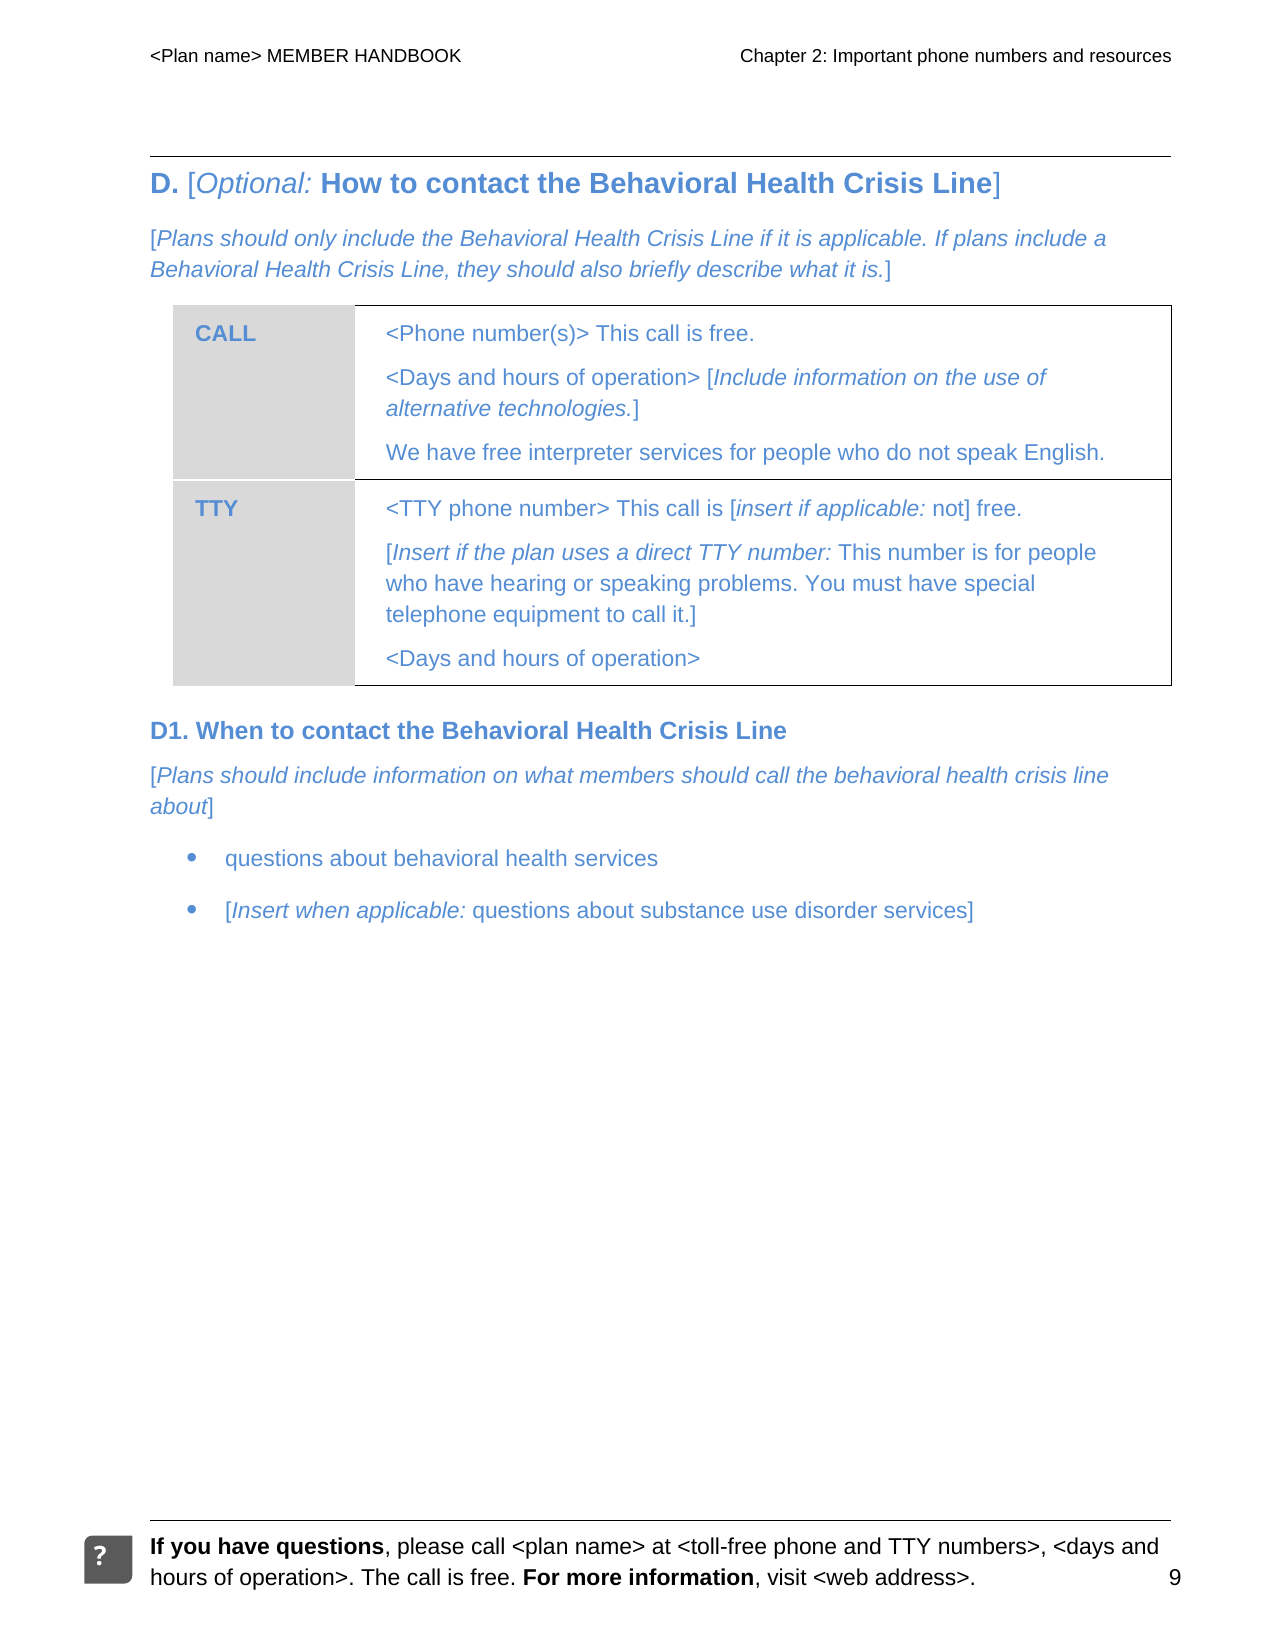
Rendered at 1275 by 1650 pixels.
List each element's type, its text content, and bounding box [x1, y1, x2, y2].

text [Plans should include information on what members should call the behavioral health crisis line about] [150, 758, 1171, 821]
table_header CALL [173, 306, 355, 479]
subtitle [Insert when applicable: questions about substance use disorder services] [187, 894, 1096, 925]
subtitle D. [Optional: How to contact the Behavioral Health Crisis Line] [150, 157, 1171, 201]
table_header <Phone number(s)> This call is free. <Days and hours of operation> [Include information on the use of alternative technologies.] We have free interpreter services for people who do not speak English. [355, 306, 1171, 479]
table_cell TTY [173, 481, 355, 685]
text [Plans should only include the Behavioral Health Crisis Line if it is applicable. If plans include a Behavioral Health Crisis Line, they should also briefly describe what it is.] [150, 222, 1171, 284]
table_cell <TTY phone number> This call is [insert if applicable: not] free. [Insert if the plan uses a direct TTY number: This number is for people who have hearing or speaking problems. You must have special telephone equipment to call it.] <Days and hours of operation> [355, 480, 1171, 685]
subtitle questions about behavioral health services [187, 842, 1096, 873]
subtitle D1. When to contact the Behavioral Health Crisis Line [150, 713, 1096, 746]
